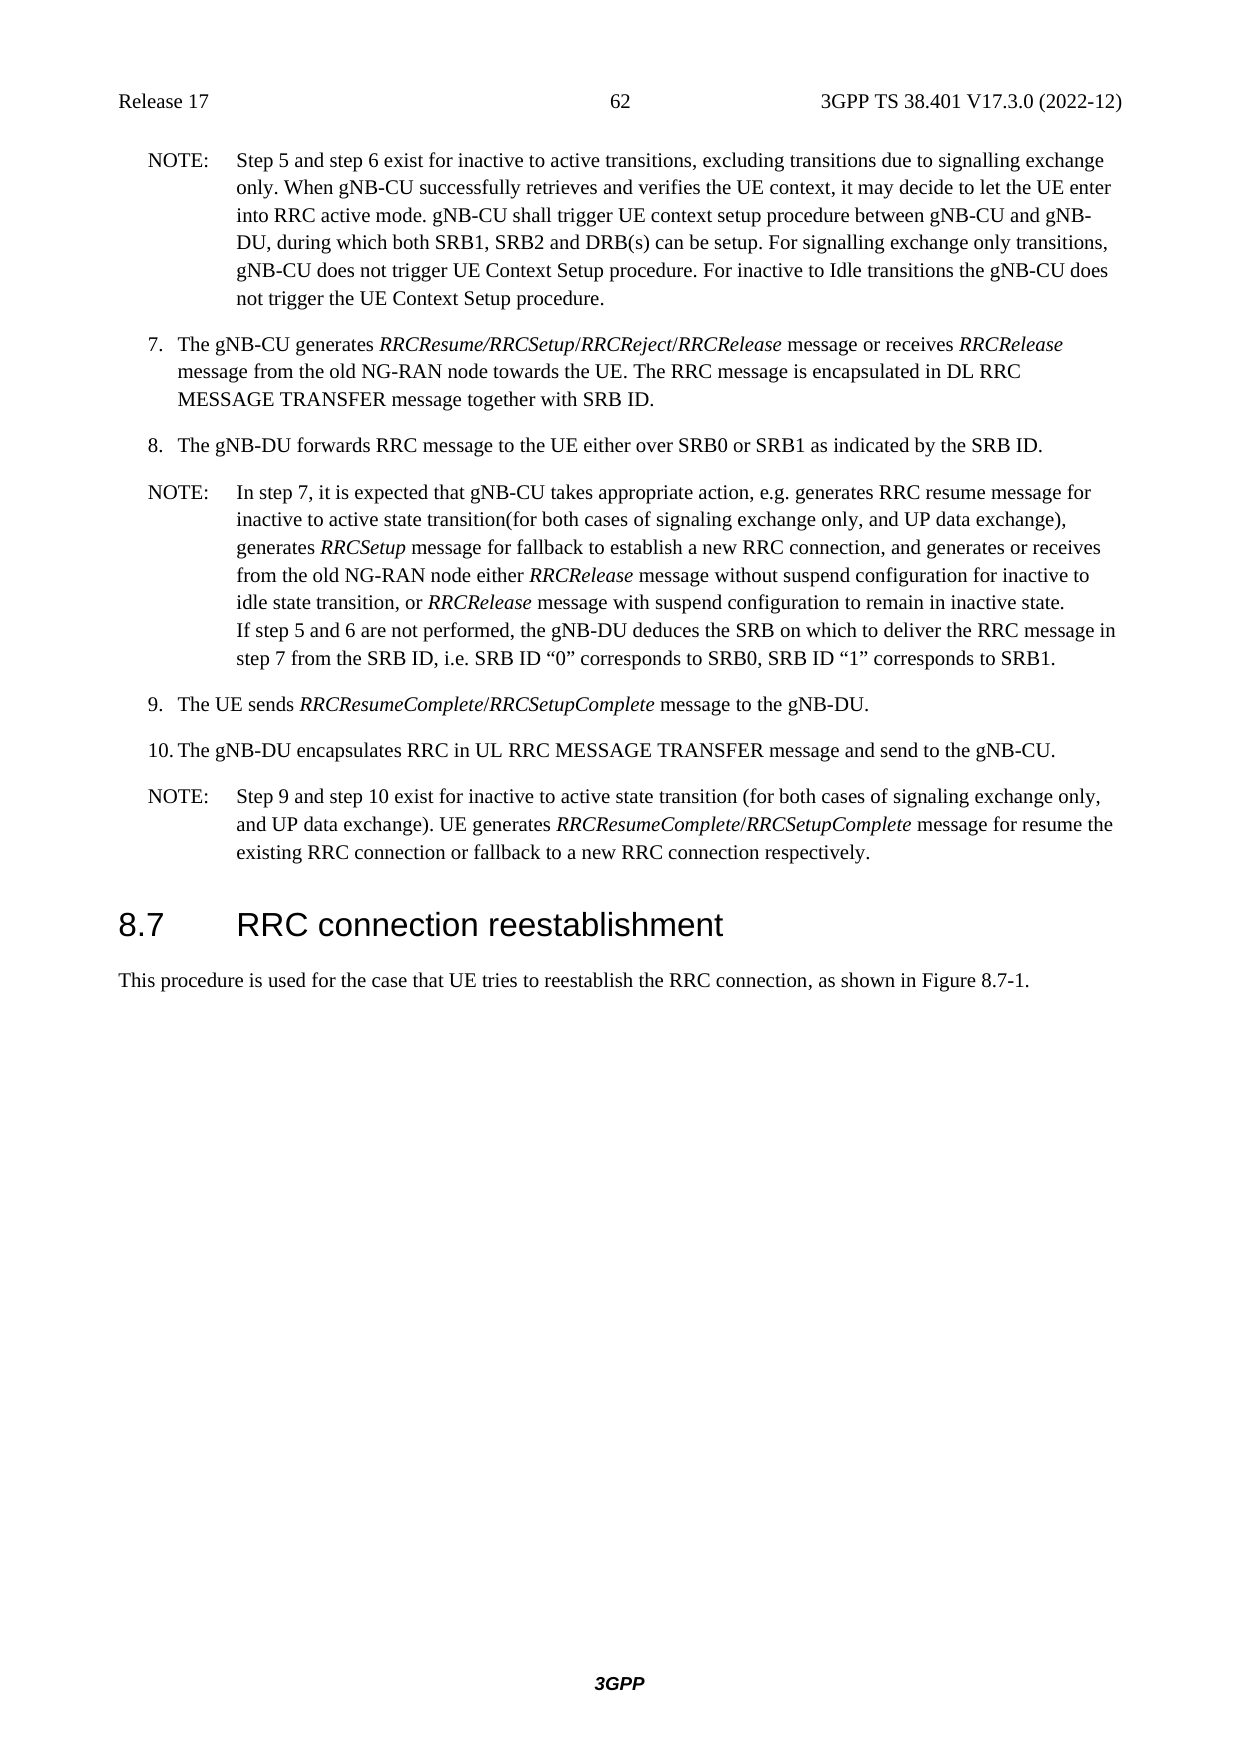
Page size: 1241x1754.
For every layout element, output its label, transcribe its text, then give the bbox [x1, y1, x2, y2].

text 7. The gNB-CU generates RRCResume/RRCSetup/RRCReject/RRCRelease message or receives RRCRelease message from the old NG-RAN node towards the UE. The RRC message is encapsulated in DL RRC MESSAGE TRANSFER message together with SRB ID. [148, 332, 1122, 411]
text 9. The UE sends RRCResumeComplete/RRCSetupComplete message to the gNB-DU. [148, 692, 1122, 716]
text 10. The gNB-DU encapsulates RRC in UL RRC MESSAGE TRANSFER message and send to the gNB-CU. [148, 738, 1122, 762]
subtitle 8.7 RRC connection reestablishment [118, 905, 1122, 943]
text This procedure is used for the case that UE tries to reestablish the RRC connection, as shown in Figure 8.7-1. [118, 968, 1122, 992]
text 8. The gNB-DU forwards RRC message to the UE either over SRB0 or SRB1 as indicated by the SRB ID. [148, 433, 1122, 457]
text NOTE: Step 9 and step 10 exist for inactive to active state transition (for both cases of signaling exchange only, and UP data exchange). UE generates RRCResumeComplete/RRCSetupComplete message for resume the existing RRC connection or fallback to a new RRC connection respectively. [148, 784, 1122, 864]
text NOTE: In step 7, it is expected that gNB-CU takes appropriate action, e.g. generates RRC resume message for inactive to active state transition(for both cases of signaling exchange only, and UP data exchange), generates RRCSetup message for fallback to establish a new RRC connection, and generates or receives from the old NG-RAN node either RRCRelease message without suspend configuration for inactive to idle state transition, or RRCRelease message with suspend configuration to remain in inactive state. If step 5 and 6 are not performed, the gNB-DU deduces the SRB on which to deliver the RRC message in step 7 from the SRB ID, i.e. SRB ID “0” corresponds to SRB0, SRB ID “1” corresponds to SRB1. [148, 480, 1122, 669]
text NOTE: Step 5 and step 6 exist for inactive to active transitions, excluding transitions due to signalling exchange only. When gNB-CU successfully retrieves and verifies the UE context, it may decide to let the UE enter into RRC active mode. gNB-CU shall trigger UE context setup procedure between gNB-CU and gNB-DU, during which both SRB1, SRB2 and DRB(s) can be setup. For signalling exchange only transitions, gNB-CU does not trigger UE Context Setup procedure. For inactive to Idle transitions the gNB-CU does not trigger the UE Context Setup procedure. [148, 147, 1122, 309]
